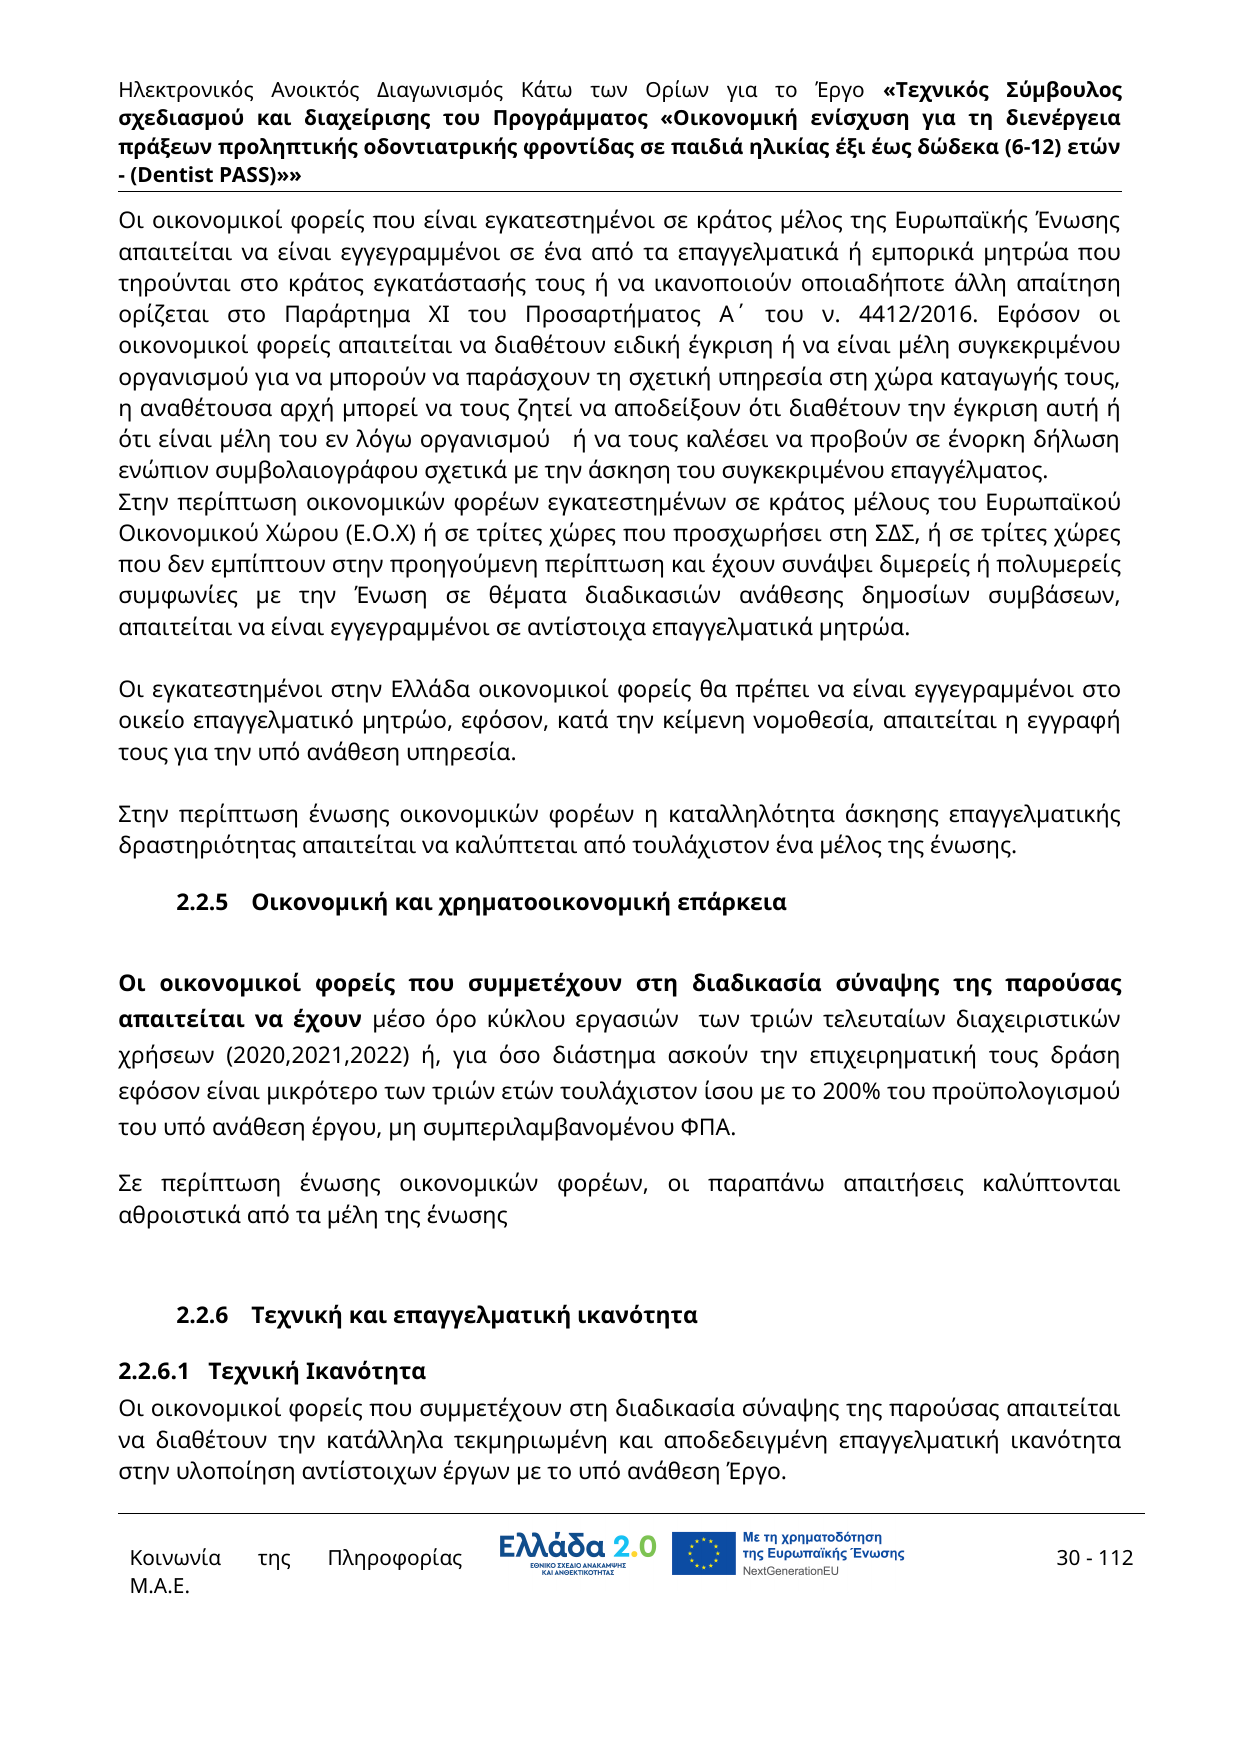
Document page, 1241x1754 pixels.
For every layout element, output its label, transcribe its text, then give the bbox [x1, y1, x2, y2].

picture [484, 1516, 919, 1591]
subtitle Τεχνική και επαγγελματική ικανότητα [176, 1299, 1122, 1330]
list Οι οικονομικοί φορείς που είναι εγκατεστημένοι σε κράτος μέλος της Ευρωπαϊκής Ένωσης απαιτείται να είναι εγγεγραμμένοι σε ένα από τα επαγγελματικά ή εμπορικά μητρώα που τηρούνται στο κράτος εγκατάστασής τους ή να ικανοποιούν οποιαδήποτε άλλη απαίτηση ορίζεται στο Παράρτημα XI του Προσαρτήματος Α΄ του ν. 4412/2016. Εφόσον οι οικονομικοί φορείς απαιτείται να διαθέτουν ειδική έγκριση ή να είναι μέλη συγκεκριμένου οργανισμού για να μπορούν να παράσχουν τη σχετική υπηρεσία στη χώρα καταγωγής τους, η αναθέτουσα αρχή μπορεί να τους ζητεί να αποδείξουν ότι διαθέτουν την έγκριση αυτή ή ότι είναι μέλη του εν λόγω οργανισμού ή να τους καλέσει να προβούν σε ένορκη δήλωση ενώπιον συμβολαιογράφου σχετικά με την άσκηση του συγκεκριμένου επαγγέλματος. [118, 204, 1122, 486]
text Οι οικονομικοί φορείς που συμμετέχουν στη διαδικασία σύναψης της παρούσας απαιτείται να έχουν μέσο όρο κύκλου εργασιών των τριών τελευταίων διαχειριστικών χρήσεων (2020,2021,2022) ή, για όσο διάστημα ασκούν την επιχειρηματική τους δράση εφόσον είναι μικρότερο των τριών ετών τουλάχιστον ίσου με το 200% του προϋπολογισμού του υπό ανάθεση έργου, μη συμπεριλαμβανομένου ΦΠΑ. [118, 967, 1122, 1142]
list Οι εγκατεστημένοι στην Ελλάδα οικονομικοί φορείς θα πρέπει να είναι εγγεγραμμένοι στο οικείο επαγγελματικό μητρώο, εφόσον, κατά την κείμενη νομοθεσία, απαιτείται η εγγραφή τους για την υπό ανάθεση υπηρεσία. [118, 673, 1122, 767]
subtitle Οικονομική και χρηματοοικονομική επάρκεια [176, 886, 1122, 917]
list Στην περίπτωση ένωσης οικονομικών φορέων η καταλληλότητα άσκησης επαγγελματικής δραστηριότητας απαιτείται να καλύπτεται από τουλάχιστον ένα μέλος της ένωσης. [118, 798, 1122, 861]
text Σε περίπτωση ένωσης οικονομικών φορέων, οι παραπάνω απαιτήσεις καλύπτονται αθροιστικά από τα μέλη της ένωσης [118, 1167, 1122, 1230]
list Στην περίπτωση οικονομικών φορέων εγκατεστημένων σε κράτος μέλους του Ευρωπαϊκού Οικονομικού Χώρου (Ε.Ο.Χ) ή σε τρίτες χώρες που προσχωρήσει στη ΣΔΣ, ή σε τρίτες χώρες που δεν εμπίπτουν στην προηγούμενη περίπτωση και έχουν συνάψει διμερείς ή πολυμερείς συμφωνίες με την Ένωση σε θέματα διαδικασιών ανάθεσης δημοσίων συμβάσεων, απαιτείται να είναι εγγεγραμμένοι σε αντίστοιχα επαγγελματικά μητρώα. [118, 486, 1122, 642]
text Οι οικονομικοί φορείς που συμμετέχουν στη διαδικασία σύναψης της παρούσας απαιτείται να διαθέτουν την κατάλληλα τεκμηριωμένη και αποδεδειγμένη επαγγελματική ικανότητα στην υλοποίηση αντίστοιχων έργων με το υπό ανάθεση Έργο. [118, 1392, 1122, 1486]
subtitle Τεχνική Ικανότητα [118, 1355, 1122, 1386]
